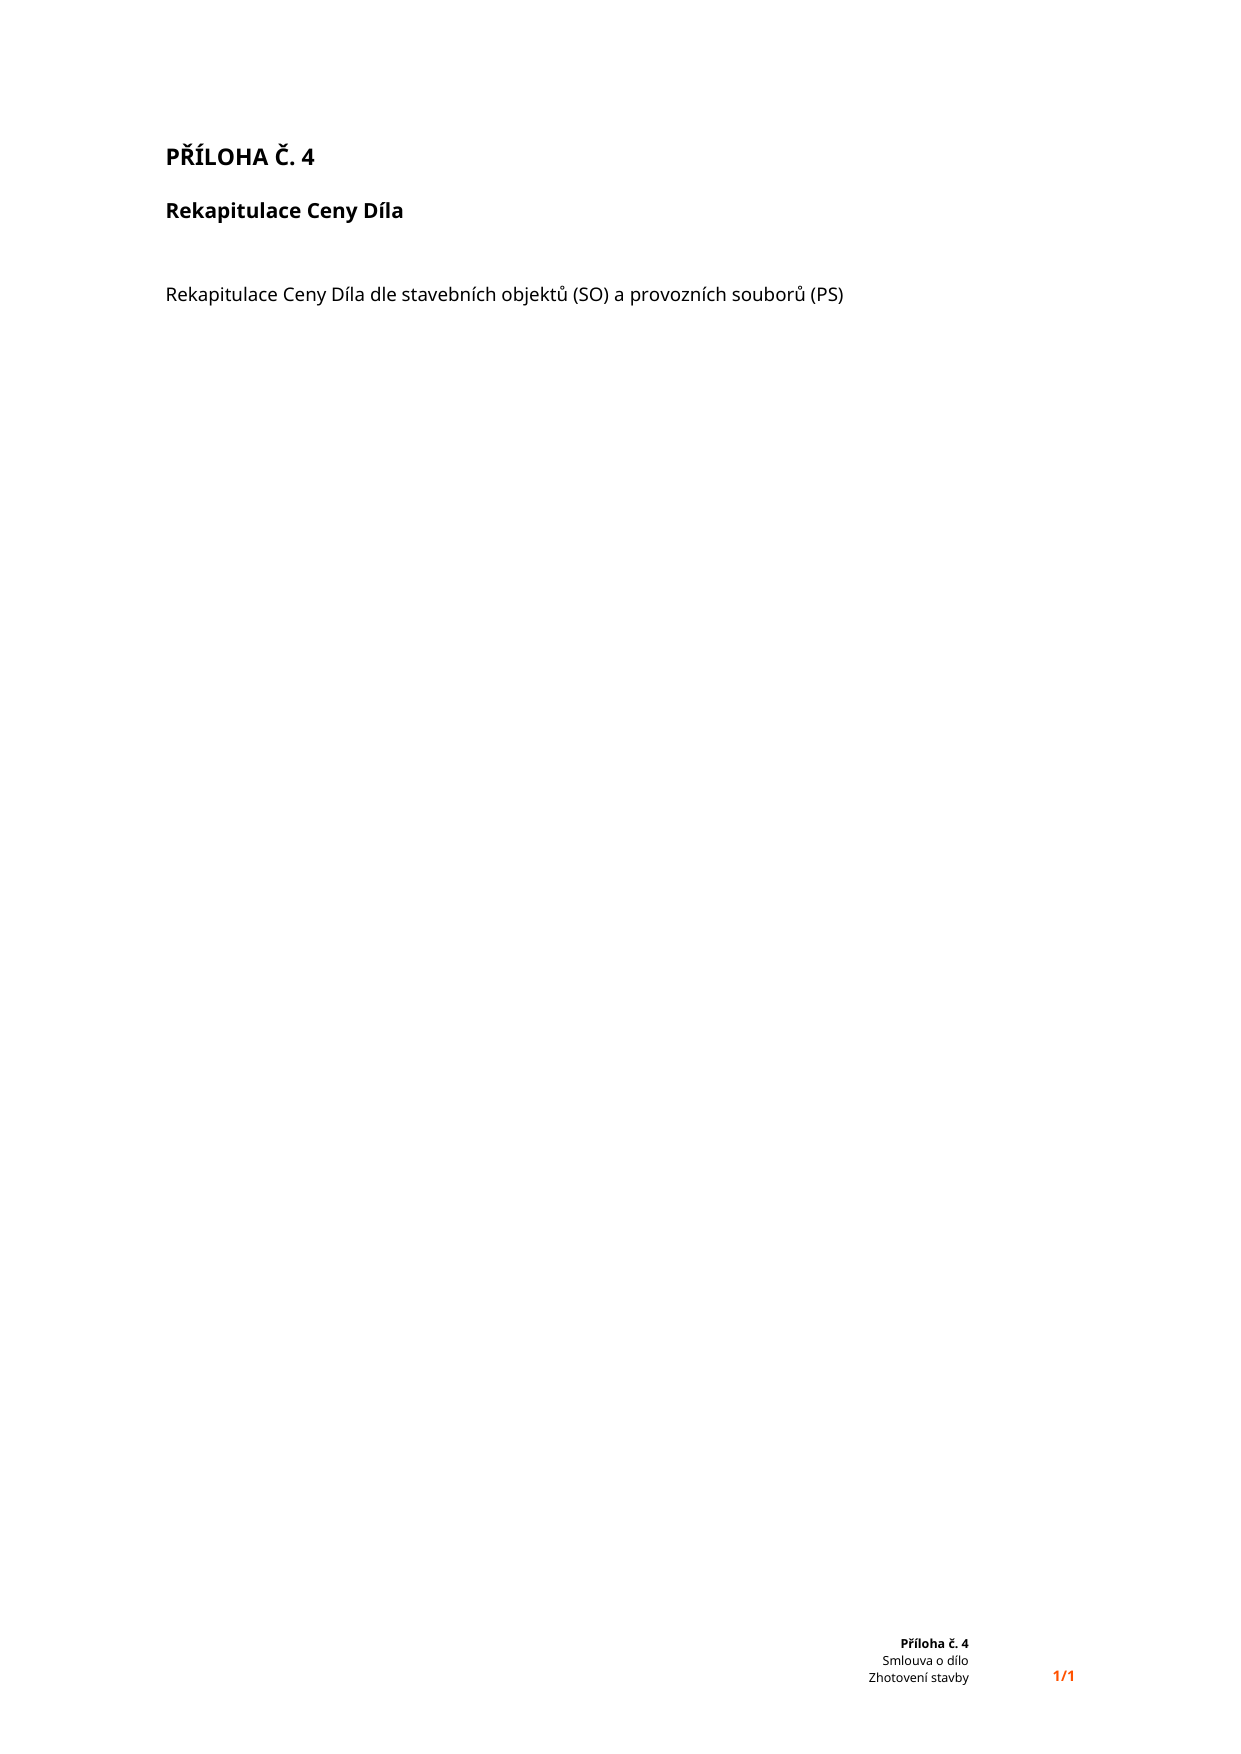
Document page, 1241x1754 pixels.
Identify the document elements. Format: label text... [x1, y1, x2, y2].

text Rekapitulace Ceny Díla [165, 197, 1075, 225]
text Rekapitulace Ceny Díla dle stavebních objektů (SO) a provozních souborů (PS) [165, 281, 1075, 306]
text Příloha č. 4 [165, 141, 1075, 173]
